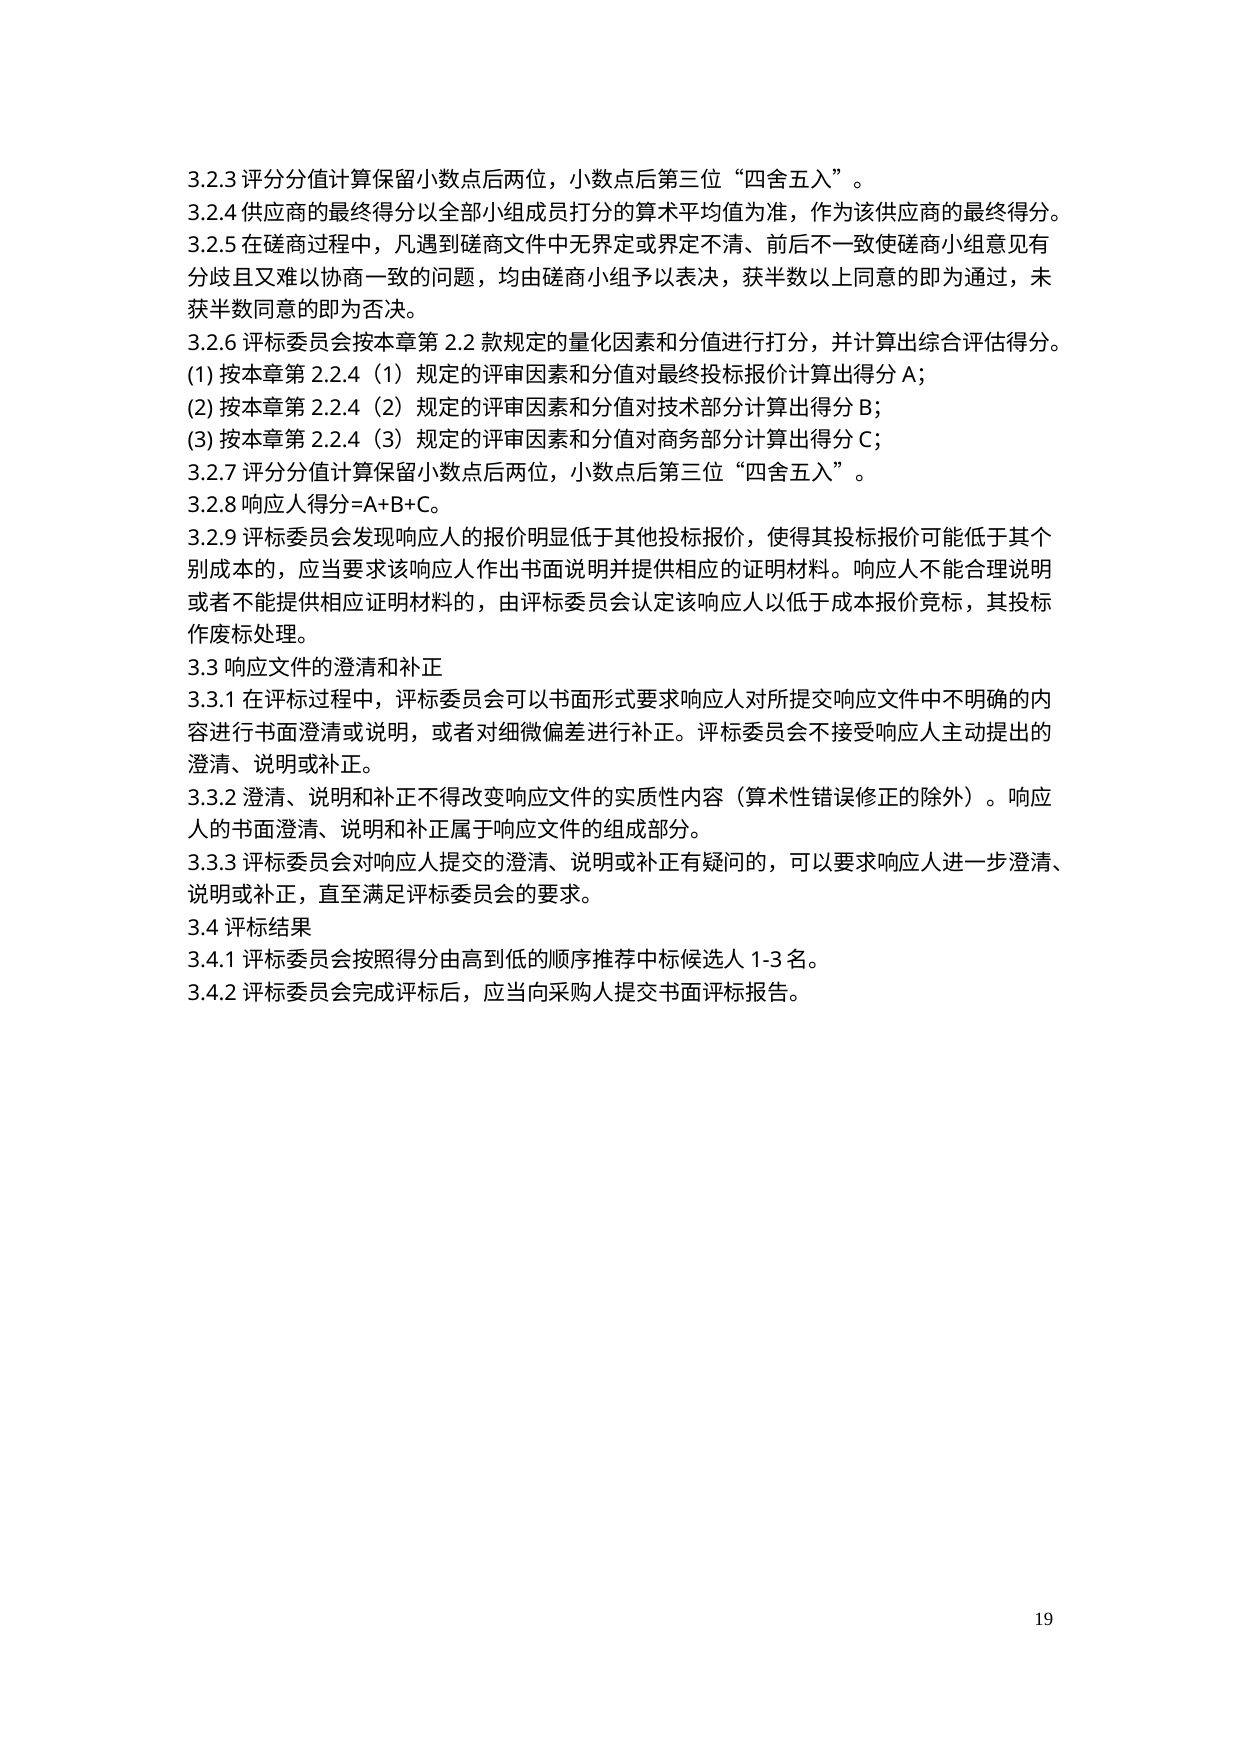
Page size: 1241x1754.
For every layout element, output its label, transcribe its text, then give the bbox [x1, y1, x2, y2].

text 3.3.3 评标委员会对响应人提交的澄清、说明或补正有疑问的，可以要求响应人进一步澄清、说明或补正，直至满足评标委员会的要求。 [187, 844, 1053, 909]
text (1) 按本章第2.2.4（1）规定的评审因素和分值对最终投标报价计算出得分A； [187, 357, 1053, 389]
text 3.2.8响应人得分=A+B+C。 [187, 487, 1053, 519]
text 3.2.9 评标委员会发现响应人的报价明显低于其他投标报价，使得其投标报价可能低于其个别成本的，应当要求该响应人作出书面说明并提供相应的证明材料。响应人不能合理说明或者不能提供相应证明材料的，由评标委员会认定该响应人以低于成本报价竞标，其投标作废标处理。 [187, 519, 1053, 649]
text 3.3.2 澄清、说明和补正不得改变响应文件的实质性内容（算术性错误修正的除外）。响应人的书面澄清、说明和补正属于响应文件的组成部分。 [187, 779, 1053, 844]
text 3.2.4供应商的最终得分以全部小组成员打分的算术平均值为准，作为该供应商的最终得分。 [187, 194, 1053, 227]
text (3) 按本章第2.2.4（3）规定的评审因素和分值对商务部分计算出得分C； [187, 422, 1053, 454]
text 3.3 响应文件的澄清和补正 [187, 649, 1053, 682]
text 3.2.5在磋商过程中，凡遇到磋商文件中无界定或界定不清、前后不一致使磋商小组意见有分歧且又难以协商一致的问题，均由磋商小组予以表决，获半数以上同意的即为通过，未获半数同意的即为否决。 [187, 227, 1053, 324]
text 3.4.1 评标委员会按照得分由高到低的顺序推荐中标候选人1-3名。 [187, 942, 1053, 974]
text (2) 按本章第2.2.4（2）规定的评审因素和分值对技术部分计算出得分B； [187, 389, 1053, 422]
text 3.4 评标结果 [187, 909, 1053, 942]
text 3.2.6 评标委员会按本章第 2.2 款规定的量化因素和分值进行打分，并计算出综合评估得分。 [187, 324, 1053, 357]
text 3.2.3评分分值计算保留小数点后两位，小数点后第三位“四舍五入”。 [187, 162, 1053, 194]
text 3.2.7 评分分值计算保留小数点后两位，小数点后第三位“四舍五入”。 [187, 454, 1053, 487]
text 3.4.2 评标委员会完成评标后，应当向采购人提交书面评标报告。 [187, 974, 1053, 1007]
text 3.3.1 在评标过程中，评标委员会可以书面形式要求响应人对所提交响应文件中不明确的内容进行书面澄清或说明，或者对细微偏差进行补正。评标委员会不接受响应人主动提出的澄清、说明或补正。 [187, 682, 1053, 779]
